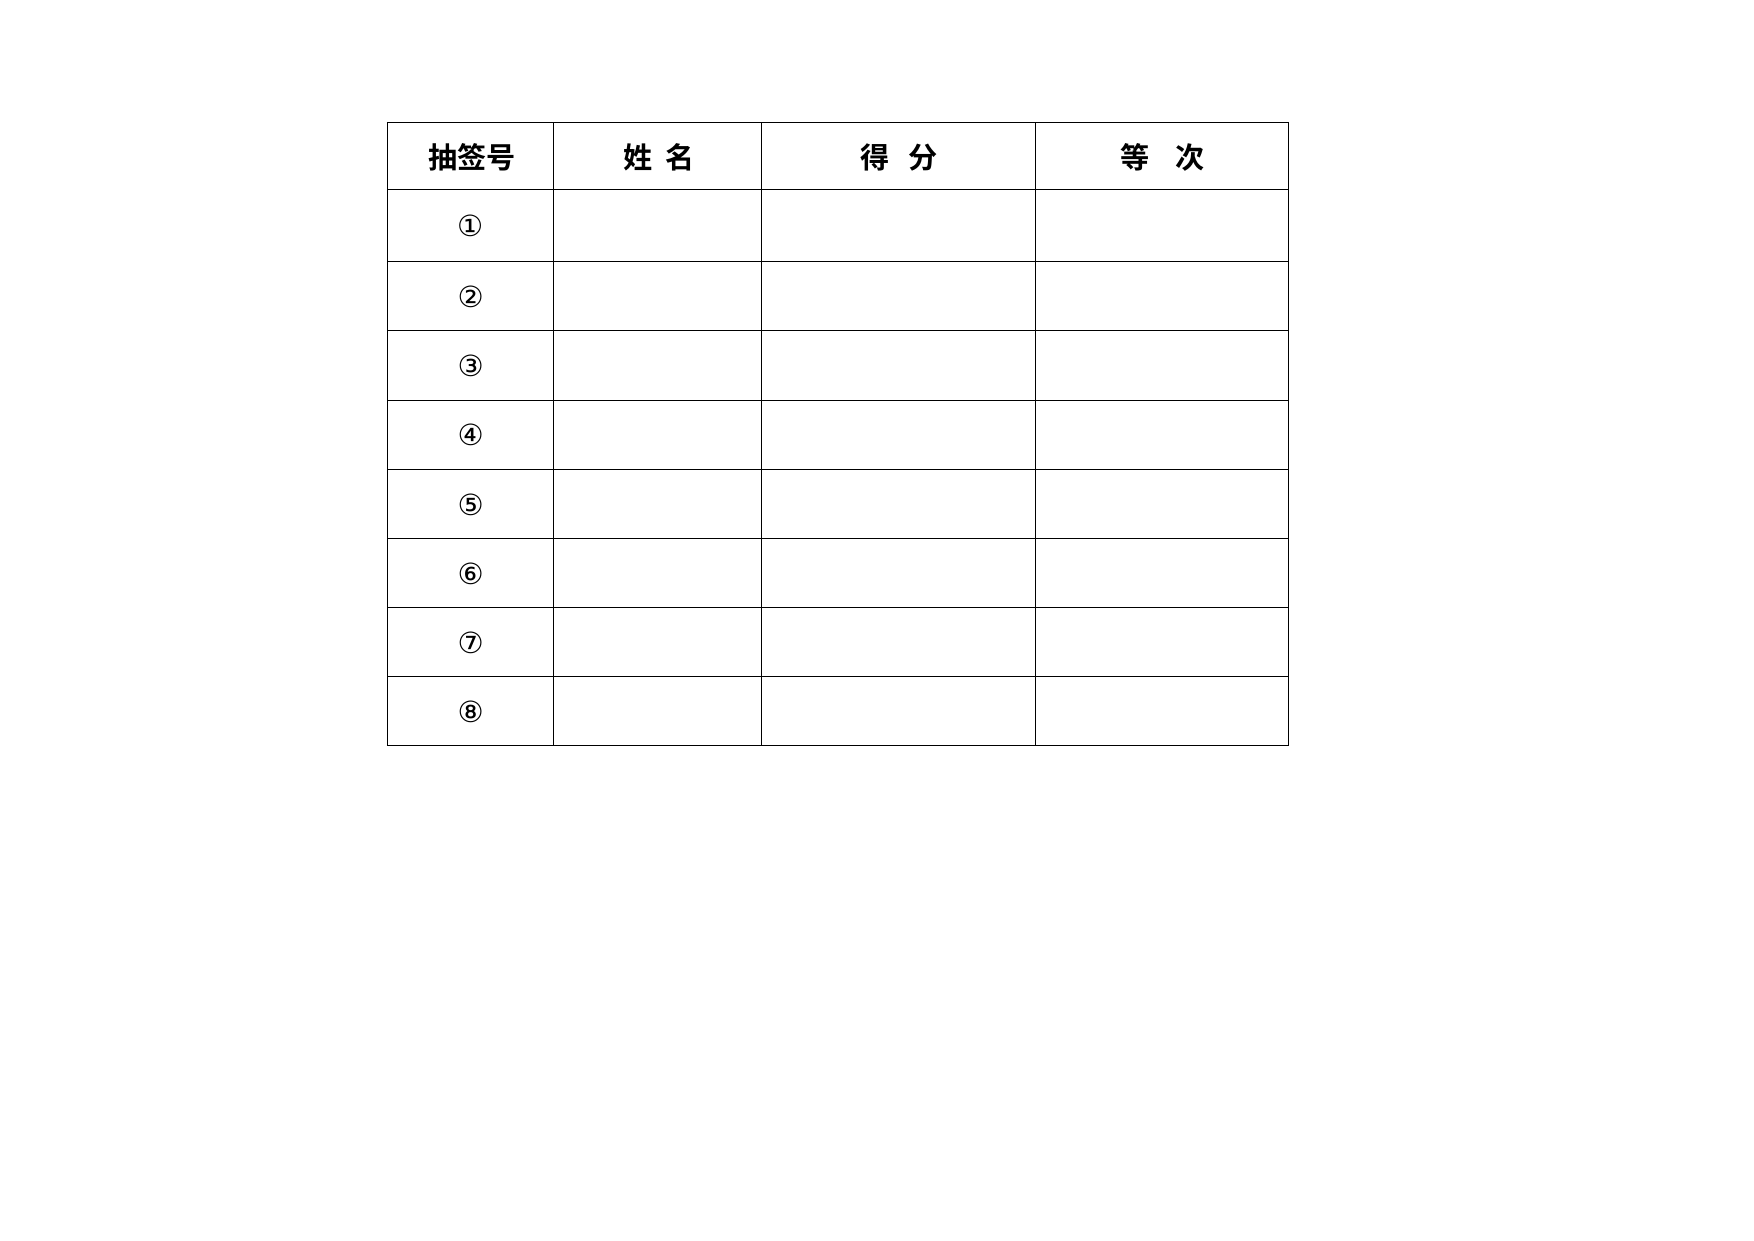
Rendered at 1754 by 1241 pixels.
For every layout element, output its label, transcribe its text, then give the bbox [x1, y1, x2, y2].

table_cell [554, 190, 761, 261]
table_cell [554, 470, 761, 538]
table_cell ⑦ [388, 608, 553, 676]
table_cell [554, 401, 761, 469]
table_cell ⑧ [388, 677, 553, 745]
table_cell [1036, 608, 1288, 676]
table_cell [762, 331, 1035, 399]
table_cell [1036, 677, 1288, 745]
table_cell [762, 539, 1035, 607]
table_cell ① [388, 190, 553, 261]
table_cell [1036, 470, 1288, 538]
table_header 抽签号 [388, 123, 553, 189]
table_cell ⑥ [388, 539, 553, 607]
table_cell ④ [388, 401, 553, 469]
table_cell ⑤ [388, 470, 553, 538]
table_cell ② [388, 262, 553, 330]
table_cell [762, 262, 1035, 330]
table_cell ③ [388, 331, 553, 399]
table_cell [1036, 539, 1288, 607]
table_cell [554, 331, 761, 399]
table_cell [762, 401, 1035, 469]
table_cell [1036, 331, 1288, 399]
table_cell [762, 190, 1035, 261]
table_cell [1036, 190, 1288, 261]
table_cell [554, 608, 761, 676]
table_cell [762, 470, 1035, 538]
table_cell [1036, 401, 1288, 469]
table_cell [554, 539, 761, 607]
table_cell [1036, 262, 1288, 330]
table_cell [762, 608, 1035, 676]
table_cell [554, 262, 761, 330]
table_cell [554, 677, 761, 745]
table_cell [762, 677, 1035, 745]
table_header 姓 名 [554, 123, 761, 189]
table_header 等 次 [1036, 123, 1288, 189]
table_header 得 分 [762, 123, 1035, 189]
